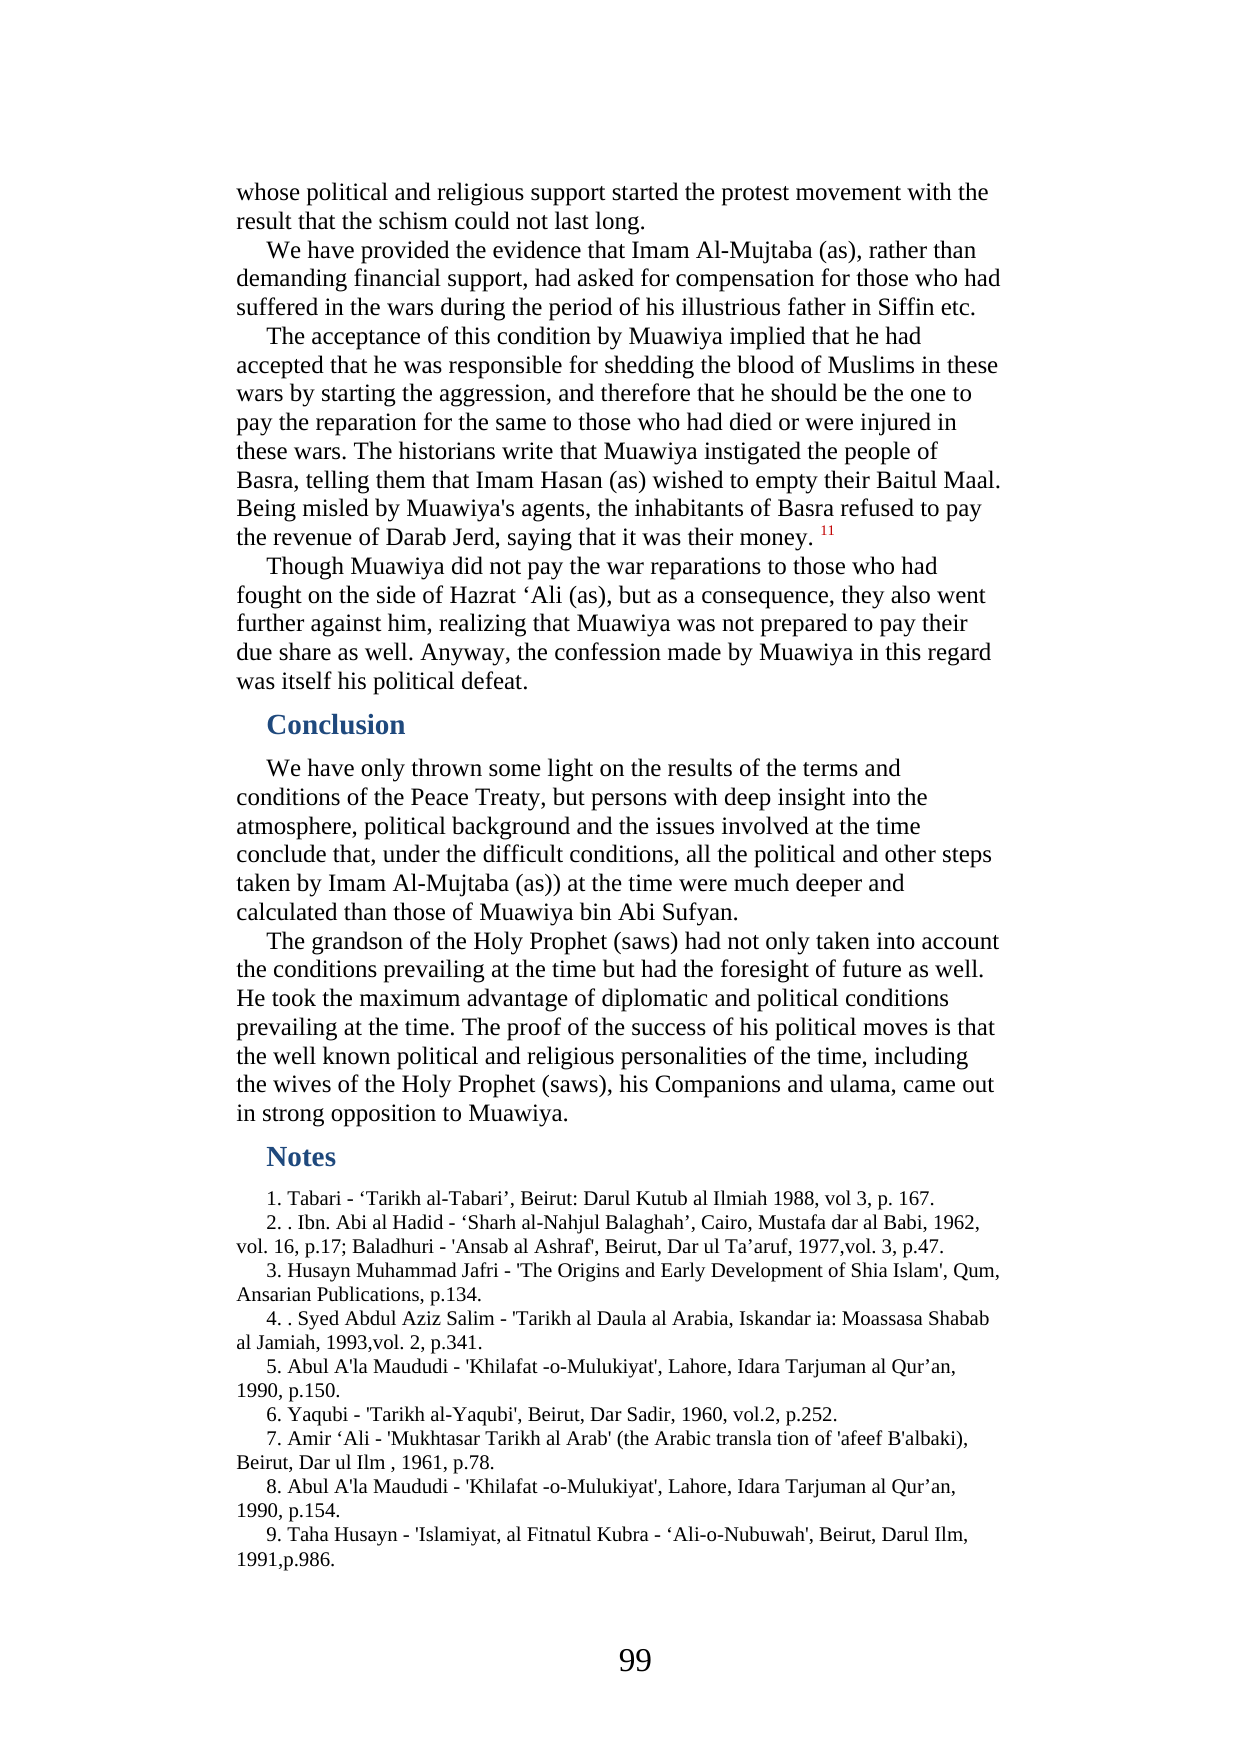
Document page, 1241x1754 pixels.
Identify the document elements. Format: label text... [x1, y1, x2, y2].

subtitle Notes [236, 1139, 1004, 1173]
text 2. . Ibn. Abi al Hadid - ‘Sharh al-Nahjul Balaghah’, Cairo, Mustafa dar al Babi, 1962, vol. 16, p.17; Baladhuri - 'Ansab al Ashraf', Beirut, Dar ul Ta’aruf, 1977,vol. 3, p.47. [236, 1209, 1004, 1258]
text 4. . Syed Abdul Aziz Salim - 'Tarikh al Daula al Arabia, Iskandar ia: Moassasa Shabab al Jamiah, 1993,vol. 2, p.341. [236, 1306, 1004, 1354]
text The acceptance of this condition by Muawiya implied that he had accepted that he was responsible for shedding the blood of Muslims in these wars by starting the aggression, and therefore that he should be the one to pay the reparation for the same to those who had died or were injured in these wars. The historians write that Muawiya instigated the people of Basra, telling them that Imam Hasan (as) wished to empty their Baitul Maal. Being misled by Muawiya's agents, the inhabitants of Basra refused to pay the revenue of Darab Jerd, saying that it was their money. 11 [236, 321, 1004, 551]
text 6. Yaqubi - 'Tarikh al-Yaqubi', Beirut, Dar Sadir, 1960, vol.2, p.252. [236, 1402, 1004, 1426]
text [236, 177, 1004, 235]
text 7. Amir ‘Ali - 'Mukhtasar Tarikh al Arab' (the Arabic transla tion of 'afeef B'albaki), Beirut, Dar ul Ilm , 1961, p.78. [236, 1426, 1004, 1474]
text 5. Abul A'la Maududi - 'Khilafat -o-Mulukiyat', Lahore, Idara Tarjuman al Qur’an, 1990, p.150. [236, 1354, 1004, 1402]
text 1. Tabari - ‘Tarikh al-Tabari’, Beirut: Darul Kutub al Ilmiah 1988, vol 3, p. 167. [236, 1186, 1004, 1209]
text 9. Taha Husayn - 'Islamiyat, al Fitnatul Kubra - ‘Ali-o-Nubuwah', Beirut, Darul Ilm, 1991,p.986. [236, 1522, 1004, 1571]
text The grandson of the Holy Prophet (saws) had not only taken into account the conditions prevailing at the time but had the foresight of future as well. He took the maximum advantage of diplomatic and political conditions prevailing at the time. The proof of the success of his political moves is that the well known political and religious personalities of the time, including the wives of the Holy Prophet (saws), his Companions and ulama, came out in strong opposition to Muawiya. [236, 926, 1004, 1127]
text Though Muawiya did not pay the war reparations to those who had fought on the side of Hazrat ‘Ali (as), but as a consequence, they also went further against him, realizing that Muawiya was not prepared to pay their due share as well. Anyway, the confession made by Muawiya in this regard was itself his political defeat. [236, 551, 1004, 695]
text 8. Abul A'la Maududi - 'Khilafat -o-Mulukiyat', Lahore, Idara Tarjuman al Qur’an, 1990, p.154. [236, 1474, 1004, 1522]
text We have provided the evidence that Imam Al-Mujtaba (as), rather than demanding financial support, had asked for compensation for those who had suffered in the wars during the period of his illustrious father in Siffin etc. [236, 235, 1004, 321]
subtitle Conclusion [236, 707, 1004, 741]
text 3. Husayn Muhammad Jafri - 'The Origins and Early Development of Shia Islam', Qum, Ansarian Publications, p.134. [236, 1258, 1004, 1306]
text We have only thrown some light on the results of the terms and conditions of the Peace Treaty, but persons with deep insight into the atmosphere, political background and the issues involved at the time conclude that, under the difficult conditions, all the political and other steps taken by Imam Al-Mujtaba (as)) at the time were much deeper and calculated than those of Muawiya bin Abi Sufyan. [236, 753, 1004, 926]
